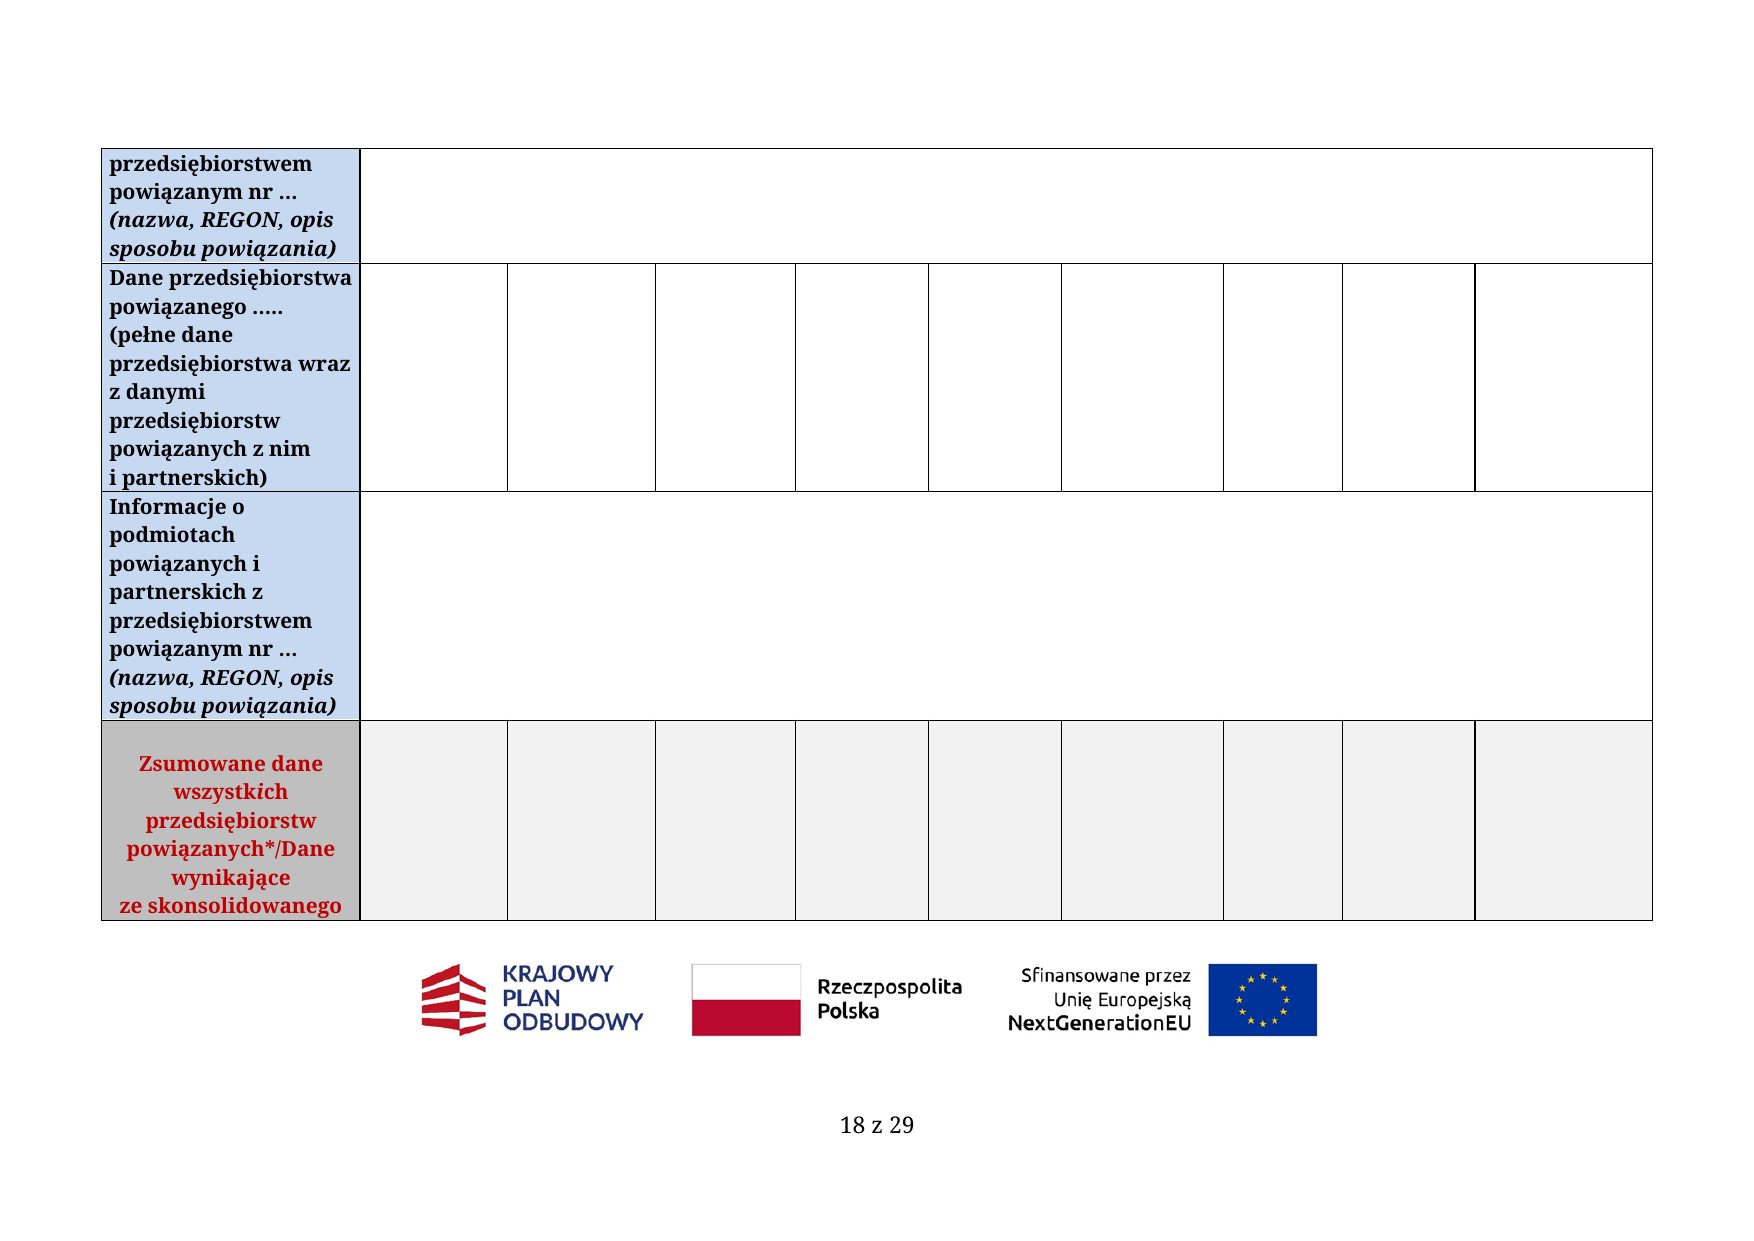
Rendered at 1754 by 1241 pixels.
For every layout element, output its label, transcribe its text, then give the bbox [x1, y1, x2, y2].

table_cell [1476, 264, 1652, 491]
table_cell [1062, 264, 1223, 491]
table_cell [1476, 721, 1652, 920]
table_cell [102, 149, 359, 262]
table_cell [361, 721, 507, 920]
table_cell [361, 149, 1652, 262]
table_cell Dane przedsiębiorstwa powiązanego ….. (pełne dane przedsiębiorstwa wraz z danymi przedsiębiorstw powiązanych z nim i partnerskich) [102, 264, 359, 491]
table_cell [929, 264, 1061, 491]
table_cell [796, 721, 928, 920]
table_cell [508, 264, 655, 491]
table_cell [1224, 721, 1342, 920]
table_cell [1062, 721, 1223, 920]
table_cell [1343, 721, 1474, 920]
table_cell [656, 264, 795, 491]
table_cell [929, 721, 1061, 920]
table_cell [508, 721, 655, 920]
table_cell [1224, 264, 1342, 491]
table_cell Informacje o podmiotach powiązanych i partnerskich z przedsiębiorstwem powiązanym nr … (nazwa, REGON, opis sposobu powiązania) [102, 492, 359, 719]
table_cell [361, 492, 1652, 719]
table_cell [102, 721, 359, 920]
table_cell [1343, 264, 1474, 491]
table_cell [656, 721, 795, 920]
table_cell [361, 264, 507, 491]
table_cell [796, 264, 928, 491]
